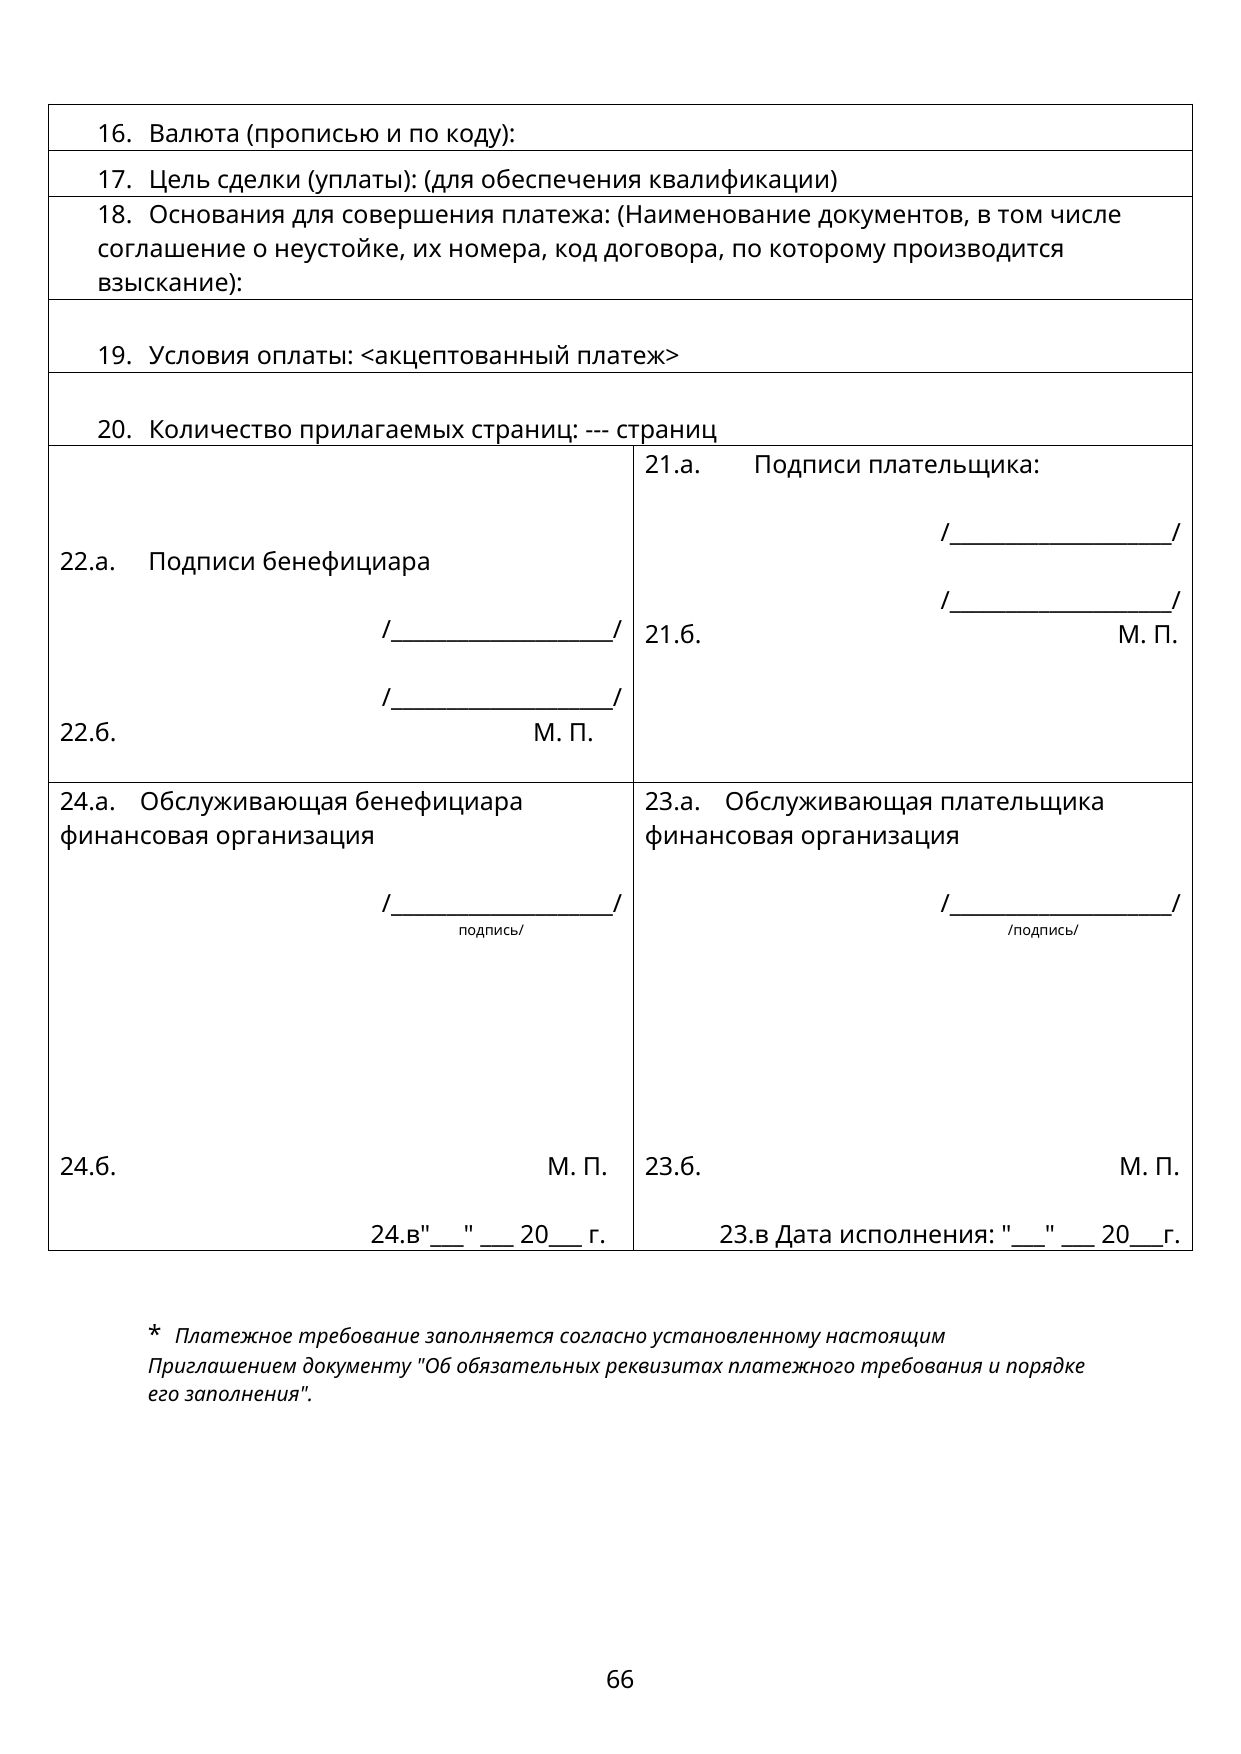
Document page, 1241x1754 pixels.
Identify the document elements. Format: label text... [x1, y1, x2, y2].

table_cell 19. Условия оплаты: <акцептованный платеж> [49, 300, 1192, 372]
table_cell 16. Валюта (прописью и по коду): [49, 105, 1192, 149]
table_cell 23.б. М. П. 23.в Дата исполнения: "___" ___ 20___г. [634, 1022, 1192, 1250]
table_cell 22.а. Подписи бенефициара /____________________/ /____________________/ 22.б. М. П. [49, 446, 633, 782]
text * Платежное требование заполняется согласно установленному настоящим Приглашением документу "Об обязательных реквизитах платежного требования и порядке его заполнения". [148, 1317, 1092, 1408]
table_cell 24.а. Обслуживающая бенефициара финансовая организация /____________________/ подпись/ [49, 783, 633, 1022]
table_cell 23.а. Обслуживающая плательщика финансовая организация /____________________/ /подпись/ [634, 783, 1192, 1022]
table_cell 18. Основания для совершения платежа: (Наименование документов, в том числе соглашение о неустойке, их номера, код договора, по которому производится взыскание): [49, 197, 1192, 299]
table_cell 17. Цель сделки (уплаты): (для обеспечения квалификации) [49, 151, 1192, 196]
table_cell 24.б. М. П. 24.в"___" ___ 20___ г. [49, 1022, 633, 1250]
table_cell 20. Количество прилагаемых страниц: --- страниц [49, 373, 1192, 445]
table_cell 21.а. Подписи плательщика: /____________________/ /____________________/ 21.б. М. П. [634, 446, 1192, 782]
